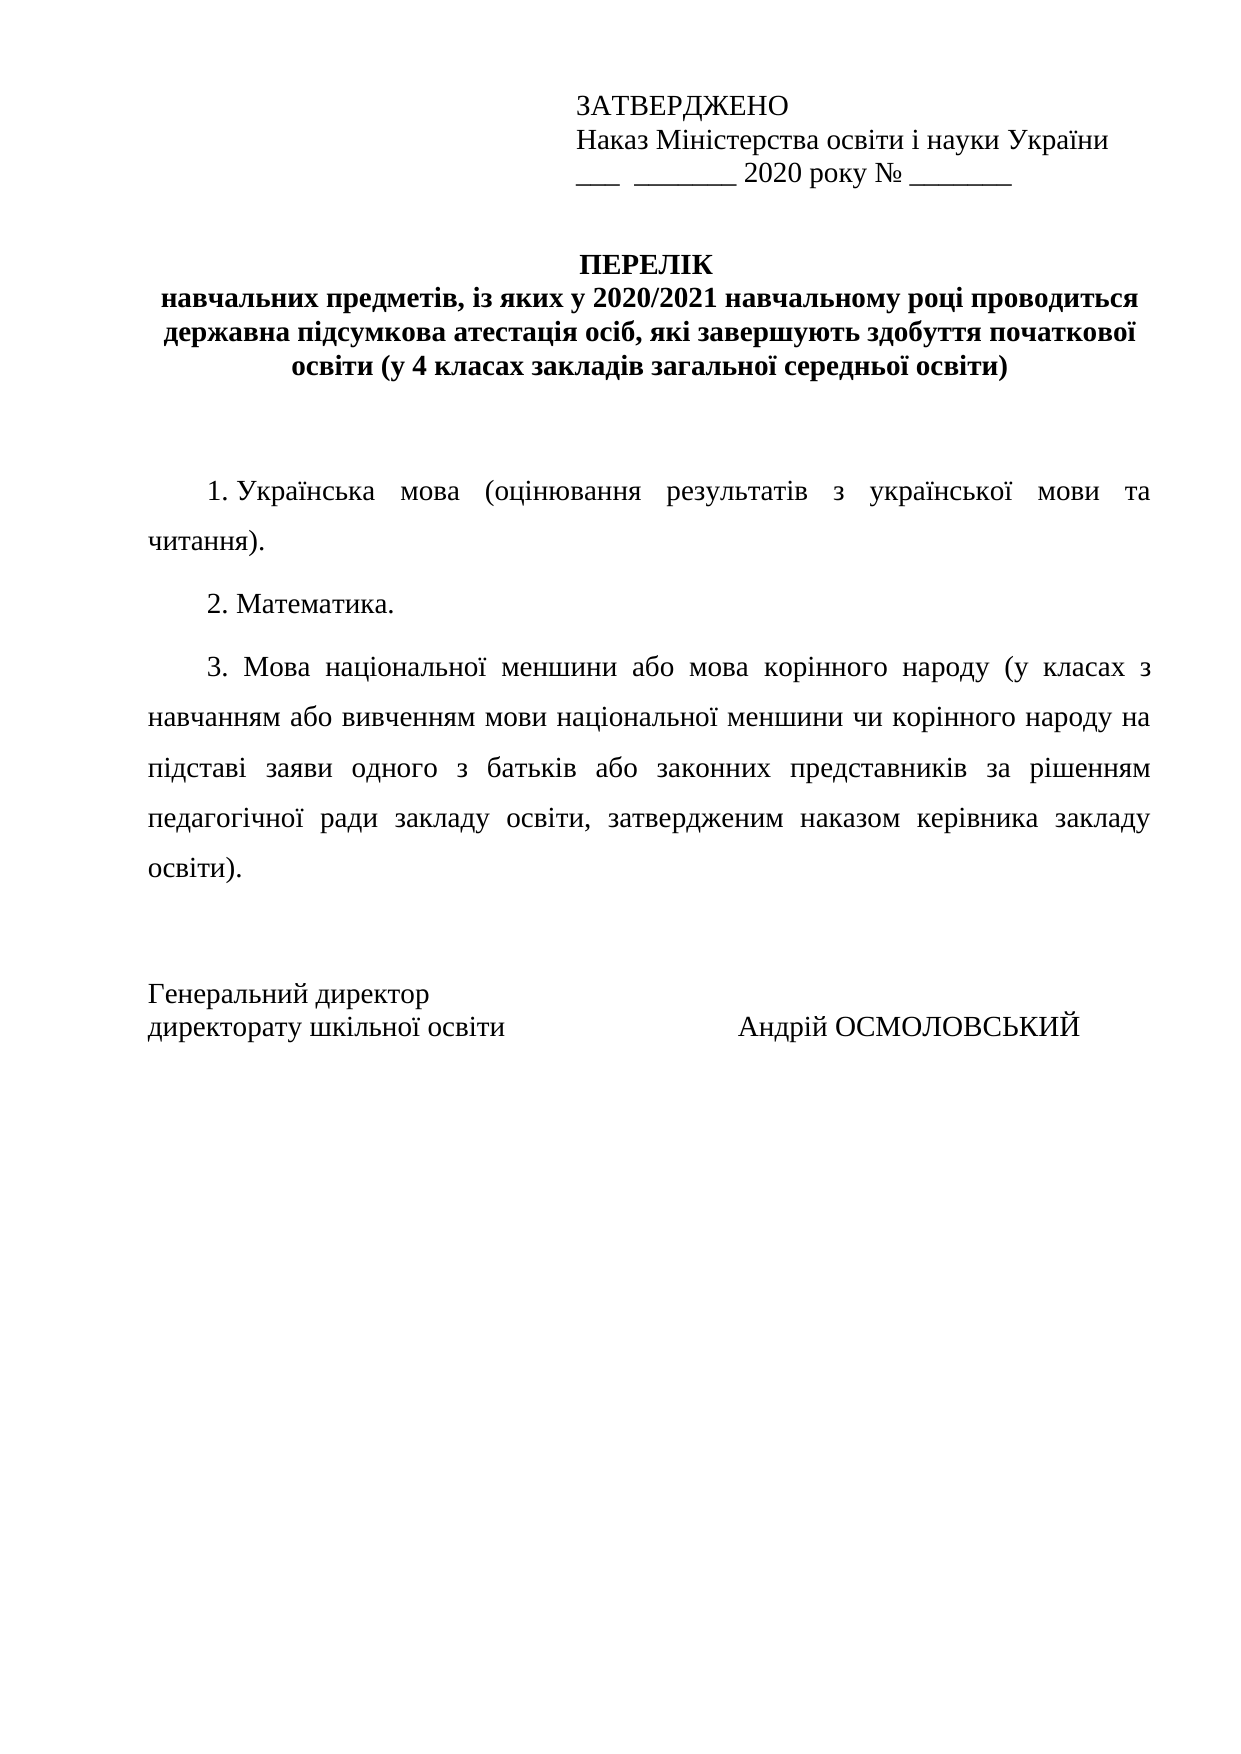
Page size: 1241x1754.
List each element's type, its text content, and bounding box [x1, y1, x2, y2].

text ___ _______ 2020 року № _______ [576, 156, 1152, 189]
text 1. Українська мова (оцінювання результатів з української мови та читання). [148, 473, 1152, 557]
text Генеральний директор директорату шкільної освіти Андрій ОСМОЛОВСЬКИЙ [148, 976, 1152, 1043]
text ЗАТВЕРДЖЕНО [576, 88, 1152, 122]
text Наказ Міністерства освіти і науки України [576, 122, 1152, 156]
text ПЕРЕЛІК навчальних предметів, із яких у 2020/2021 навчальному році проводиться державна підсумкова атестація осіб, які завершують здобуття початкової освіти (у 4 класах закладів загальної середньої освіти) [148, 247, 1152, 381]
text 2. Математика. [148, 586, 1152, 620]
text 3. Мова національної меншини або мова корінного народу (у класах з навчанням або вивченням мови національної меншини чи корінного народу на підставі заяви одного з батьків або законних представників за рішенням педагогічної ради закладу освіти, затвердженим наказом керівника закладу освіти). [148, 649, 1152, 884]
